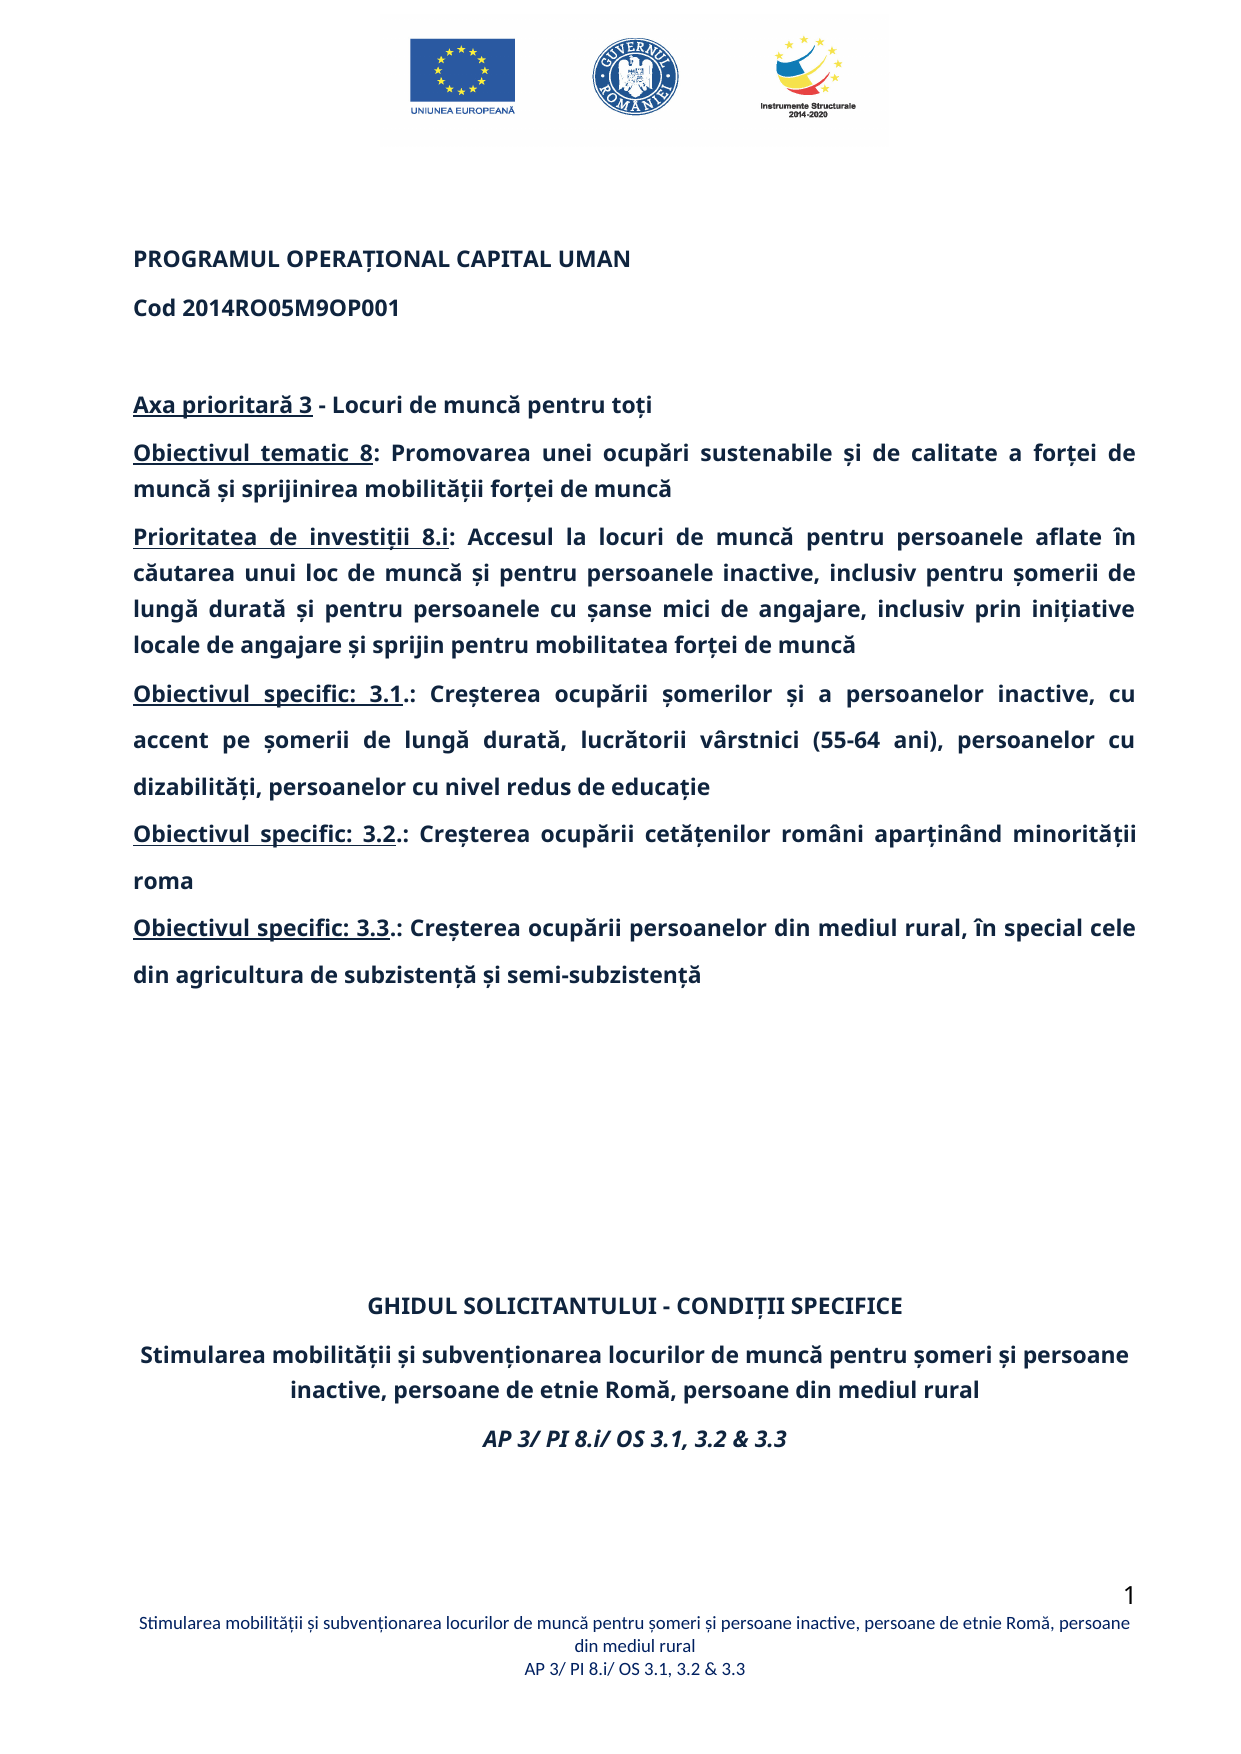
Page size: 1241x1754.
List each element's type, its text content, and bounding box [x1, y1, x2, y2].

picture [380, 14, 890, 147]
text Cod 2014RO05M9OP001 [133, 292, 1137, 323]
text Obiectivul tematic 8: Promovarea unei ocupări sustenabile și de calitate a forței de muncă și sprijinirea mobilității forței de muncă [133, 437, 1137, 504]
text Obiectivul specific: 3.1.: Creșterea ocupării șomerilor și a persoanelor inactive, cu accent pe şomerii de lungă durată, lucrătorii vârstnici (55-64 ani), persoanelor cu dizabilităţi, persoanelor cu nivel redus de educație [133, 678, 1137, 803]
text Stimularea mobilității și subvenționarea locurilor de muncă pentru șomeri și persoane inactive, persoane de etnie Romă, persoane din mediul rural [133, 1338, 1137, 1406]
text Obiectivul specific: 3.3.: Creșterea ocupării persoanelor din mediul rural, în special cele din agricultura de subzistență și semi-subzistență [133, 912, 1137, 990]
text PROGRAMUL OPERAŢIONAL CAPITAL UMAN [133, 243, 1137, 274]
text GHIDUL SOLICITANTULUI - CONDIȚII SPECIFICE [133, 1290, 1137, 1321]
text AP 3/ PI 8.i/ OS 3.1, 3.2 & 3.3 [133, 1423, 1137, 1454]
text Axa prioritară 3 - Locuri de muncă pentru toți [133, 388, 1137, 420]
text Obiectivul specific: 3.2.: Creșterea ocupării cetățenilor români aparținând minorităţii roma [133, 818, 1137, 896]
text Prioritatea de investiții 8.i: Accesul la locuri de muncă pentru persoanele aflate în căutarea unui loc de muncă și pentru persoanele inactive, inclusiv pentru șomerii de lungă durată și pentru persoanele cu șanse mici de angajare, inclusiv prin inițiative locale de angajare și sprijin pentru mobilitatea forței de muncă [133, 521, 1137, 660]
